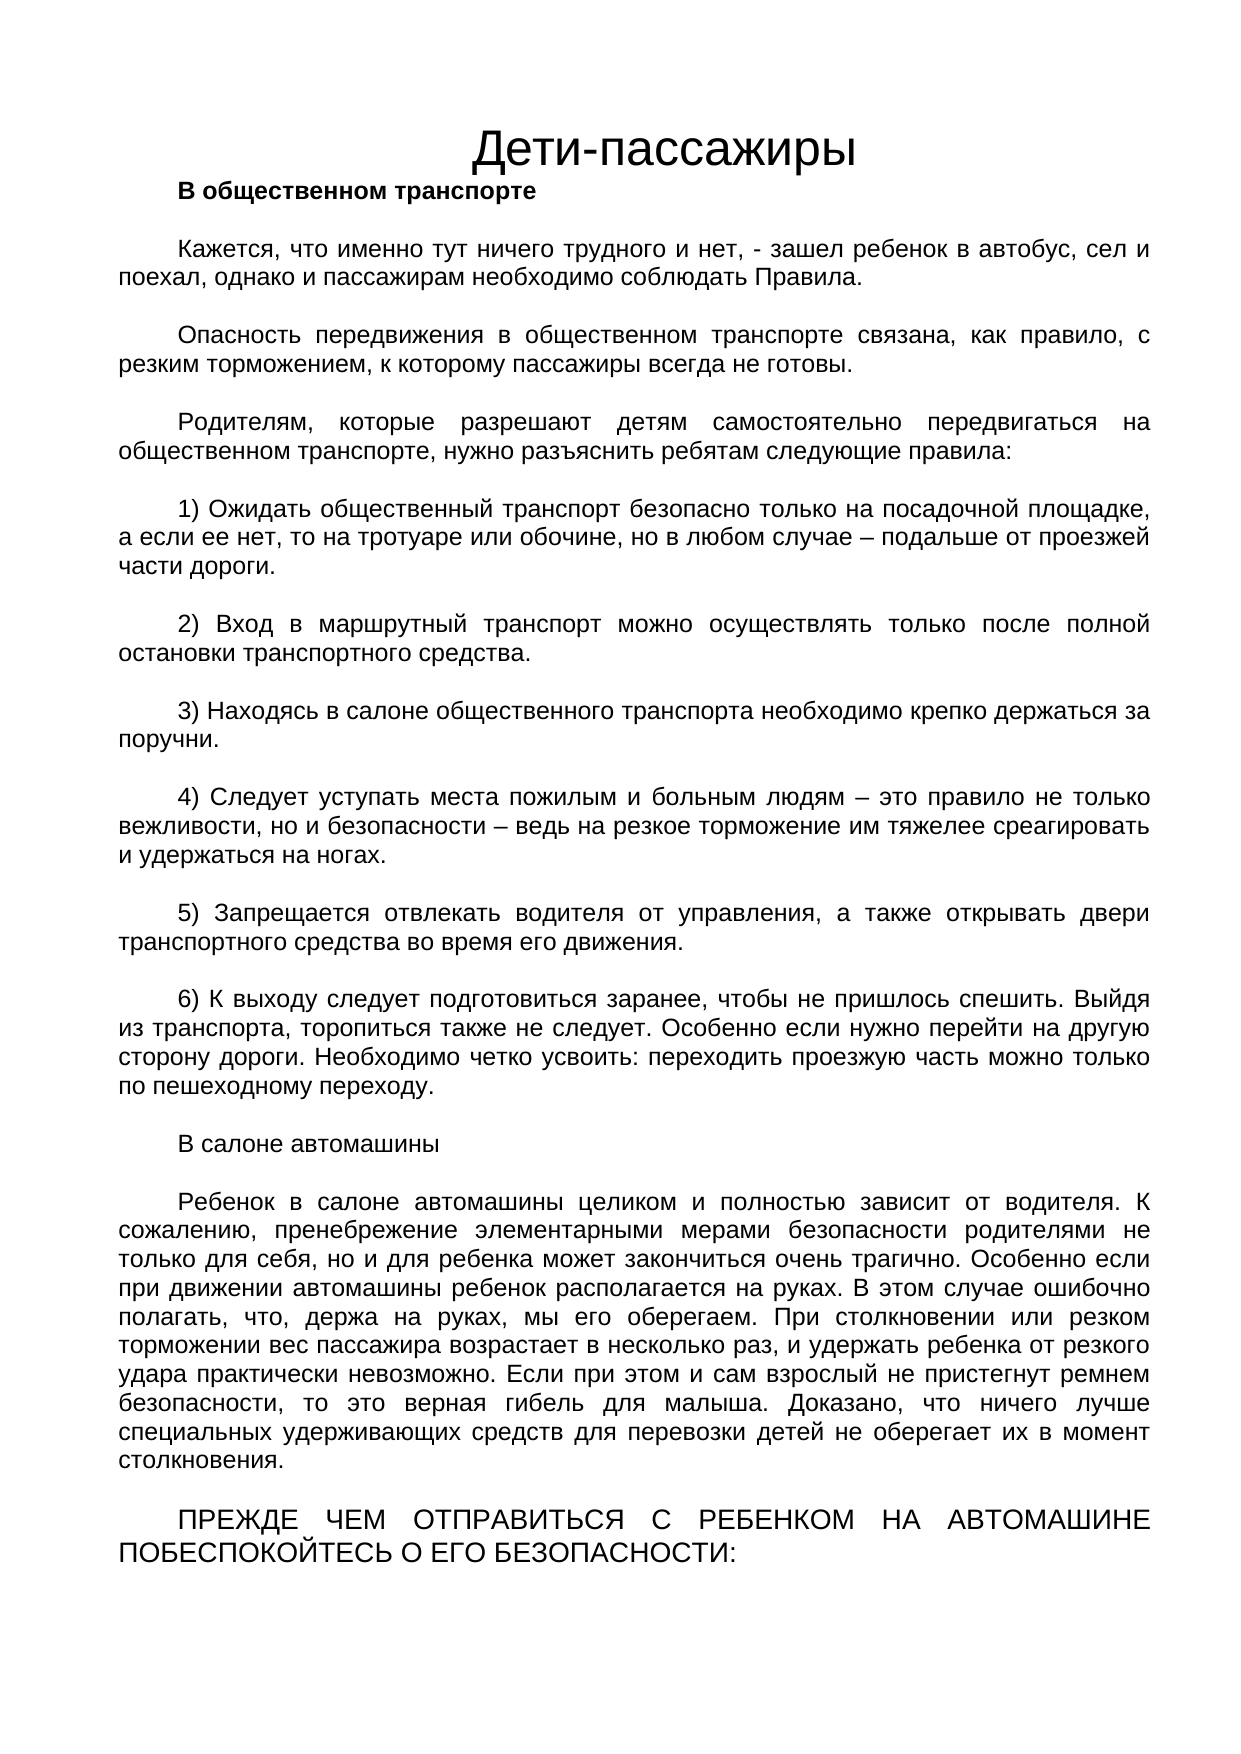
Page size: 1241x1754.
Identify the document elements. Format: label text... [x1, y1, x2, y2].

text Ребенок в салоне автомашины целиком и полностью зависит от водителя. К сожалению, пренебрежение элементарными мерами безопасности родителями не только для себя, но и для ребенка может закончиться очень трагично. Особенно если при движении автомашины ребенок располагается на руках. В этом случае ошибочно полагать, что, держа на руках, мы его оберегаем. При столкновении или резком торможении вес пассажира возрастает в несколько раз, и удержать ребенка от резкого удара практически невозможно. Если при этом и сам взрослый не пристегнут ремнем безопасности, то это верная гибель для малыша. Доказано, что ничего лучше специальных удерживающих средств для перевозки детей не оберегает их в момент столкновения. [118, 1186, 1152, 1474]
text 6) К выходу следует подготовиться заранее, чтобы не пришлось спешить. Выйдя из транспорта, торопиться также не следует. Особенно если нужно перейти на другую сторону дороги. Необходимо четко усвоить: переходить проезжую часть можно только по пешеходному переходу. [118, 984, 1152, 1099]
text В общественном транспорте [177, 176, 1152, 204]
text Родителям, которые разрешают детям самостоятельно передвигаться на общественном транспорте, нужно разъяснить ребятам следующие правила: [118, 407, 1152, 464]
text 1) Ожидать общественный транспорт безопасно только на посадочной площадке, а если ее нет, то на тротуаре или обочине, но в любом случае – подальше от проезжей части дороги. [118, 493, 1152, 580]
text Опасность передвижения в общественном транспорте связана, как правило, с резким торможением, к которому пассажиры всегда не готовы. [118, 320, 1152, 378]
text 2) Вход в маршрутный транспорт можно осуществлять только после полной остановки транспортного средства. [118, 609, 1152, 666]
text В салоне автомашины [118, 1128, 1152, 1157]
text Дети-пассажиры [177, 118, 1152, 176]
text ПРЕЖДЕ ЧЕМ ОТПРАВИТЬСЯ С РЕБЕНКОМ НА АВТОМАШИНЕ ПОБЕСПОКОЙТЕСЬ О ЕГО БЕЗОПАСНОСТИ: [118, 1503, 1152, 1568]
text 5) Запрещается отвлекать водителя от управления, а также открывать двери транспортного средства во время его движения. [118, 898, 1152, 955]
text 3) Находясь в салоне общественного транспорта необходимо крепко держаться за поручни. [118, 696, 1152, 753]
text Кажется, что именно тут ничего трудного и нет, - зашел ребенок в автобус, сел и поехал, однако и пассажирам необходимо соблюдать Правила. [118, 233, 1152, 291]
text 4) Следует уступать места пожилым и больным людям – это правило не только вежливости, но и безопасности – ведь на резкое торможение им тяжелее среагировать и удержаться на ногах. [118, 782, 1152, 868]
